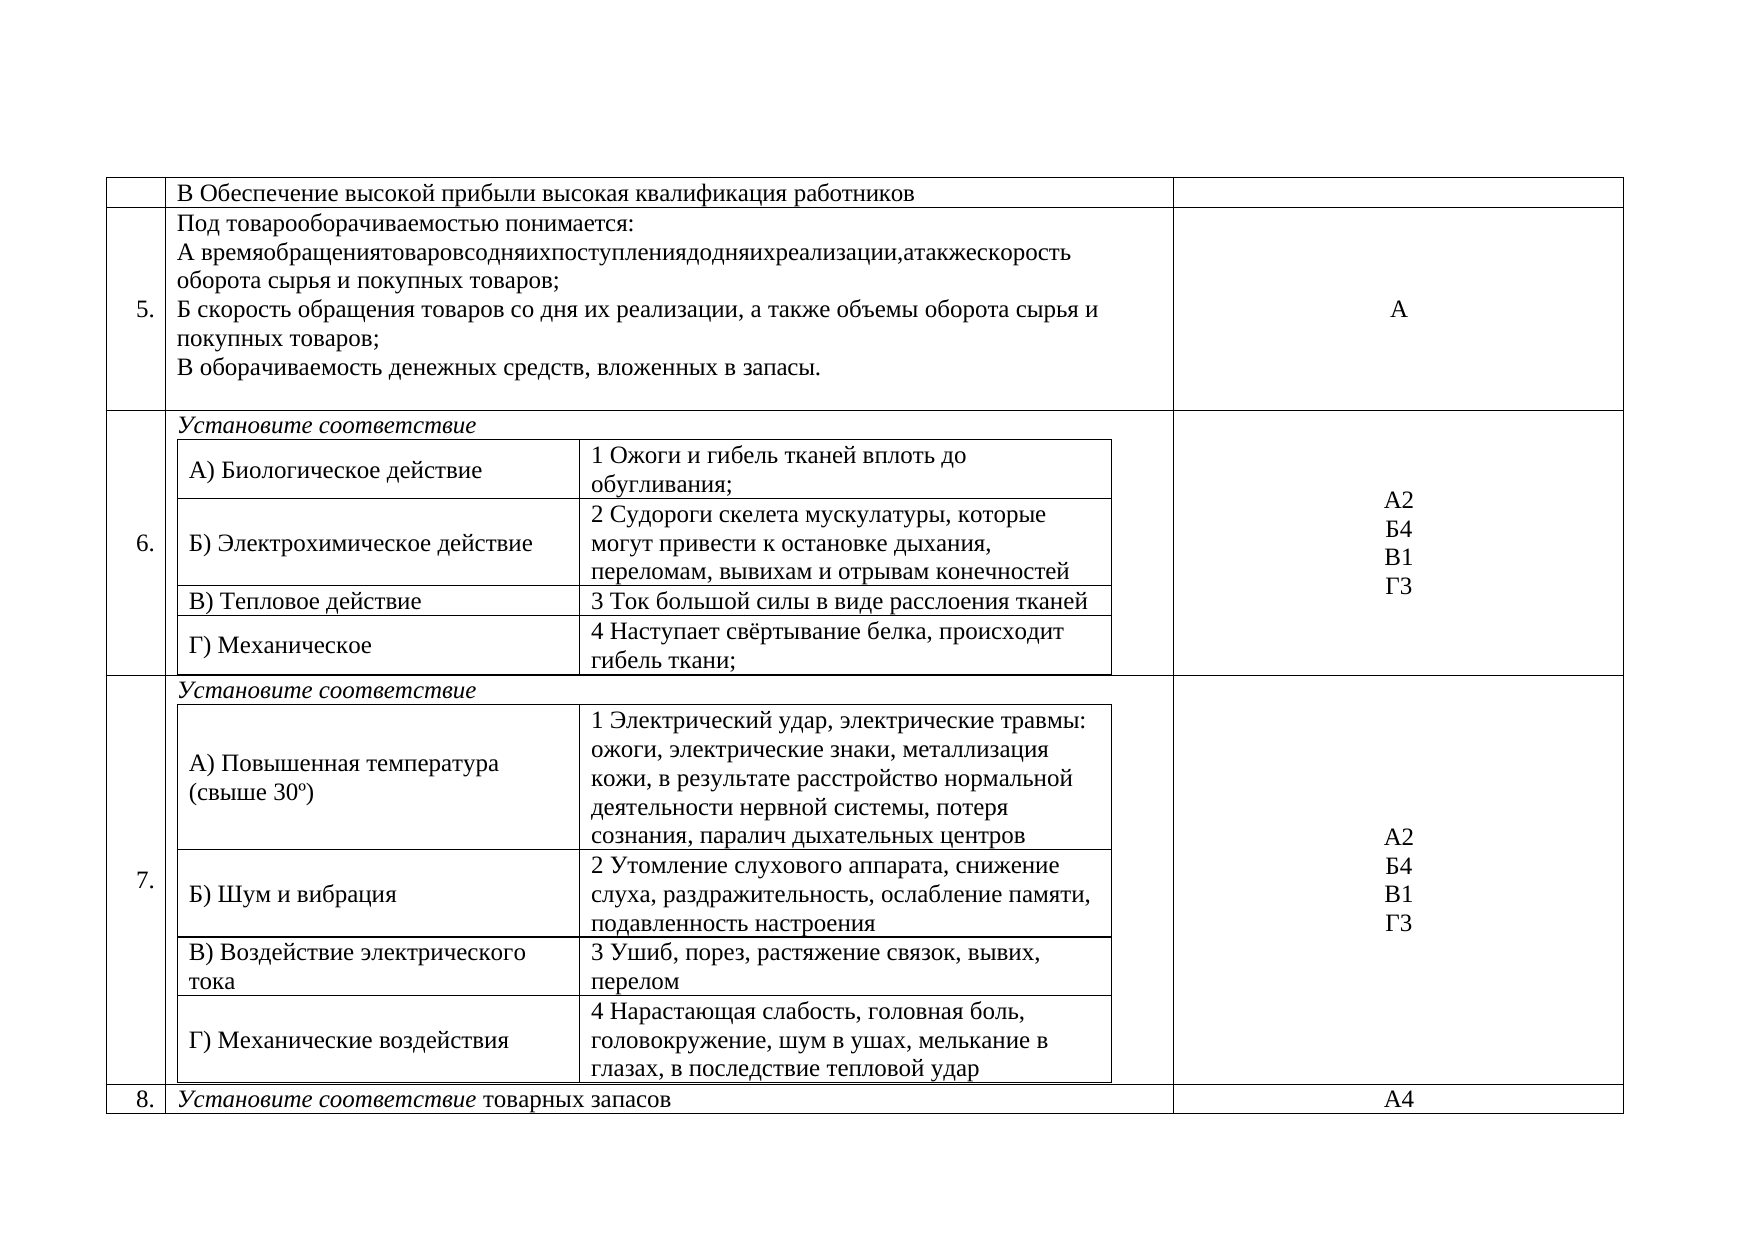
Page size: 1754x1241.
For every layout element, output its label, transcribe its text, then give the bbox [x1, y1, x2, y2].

table_cell [107, 1085, 165, 1113]
table_cell А4 Б3 В2 Г1 [1174, 1085, 1623, 1113]
table_cell [107, 178, 165, 207]
table_cell [107, 676, 165, 1083]
table_cell А2 Б4 В1 Г3 [1174, 676, 1623, 1083]
table_cell Установите соответствие [166, 676, 1173, 1083]
table_cell Б [1174, 178, 1623, 207]
table_cell Под товарооборачиваемостью понимается: А времяобращениятоваровсодняихпоступлениядодняихреализации,атакжескорость оборота сырья и покупных товаров; Б скорость обращения товаров со дня их реализации, а также объемы оборота сырья и покупных товаров; В оборачиваемость денежных средств, вложенных в запасы. [166, 208, 1173, 409]
table_cell Установите соответствие товарных запасов [166, 1085, 1173, 1113]
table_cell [166, 178, 1173, 207]
table_cell Установите соответствие [166, 411, 1173, 674]
table_cell А [1174, 208, 1623, 409]
table_cell [107, 208, 165, 409]
table_cell А2 Б4 В1 Г3 [1174, 411, 1623, 674]
table_cell [107, 411, 165, 674]
